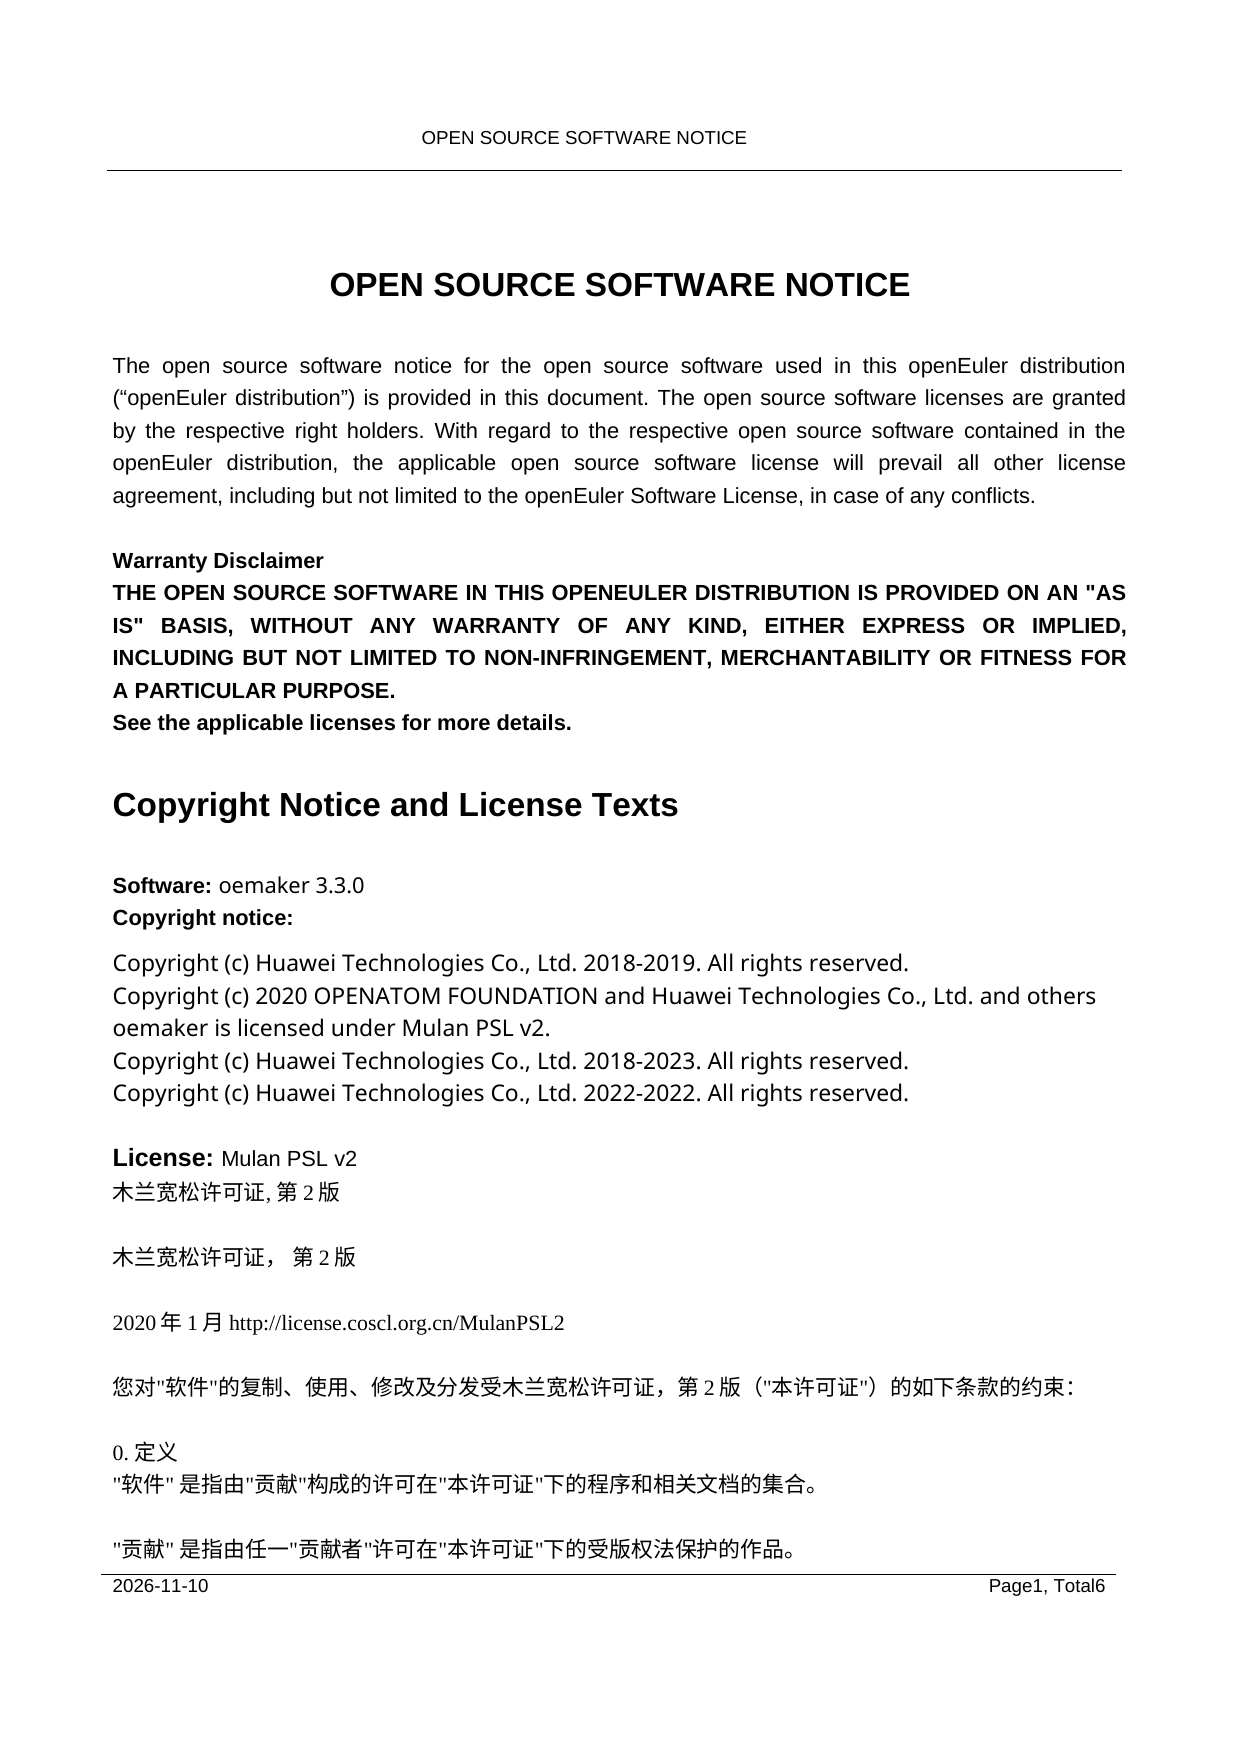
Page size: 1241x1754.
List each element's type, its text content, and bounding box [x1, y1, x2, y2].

text License: Mulan PSL v2 [112, 1142, 1128, 1174]
text The open source software notice for the open source software used in this openEuler distribution (“openEuler distribution”) is provided in this document. The open source software licenses are granted by the respective right holders. With regard to the respective open source software contained in the openEuler distribution, the applicable open source software license will prevail all other license agreement, including but not limited to the openEuler Software License, in case of any conflicts. [112, 349, 1128, 511]
text OPEN SOURCE SOFTWARE NOTICE [112, 251, 1128, 316]
text Copyright notice: [112, 901, 1128, 934]
text THE OPEN SOURCE SOFTWARE IN THIS OPENEULER DISTRIBUTION IS PROVIDED ON AN "AS IS" BASIS, WITHOUT ANY WARRANTY OF ANY KIND, EITHER EXPRESS OR IMPLIED, INCLUDING BUT NOT LIMITED TO NON-INFRINGEMENT, MERCHANTABILITY OR FITNESS FOR A PARTICULAR PURPOSE. See the applicable licenses for more details. [112, 576, 1128, 739]
text Copyright (c) Huawei Technologies Co., Ltd. 2018-2019. All rights reserved. Copyright (c) 2020 OPENATOM FOUNDATION and Huawei Technologies Co., Ltd. and others oemaker is licensed under Mulan PSL v2. Copyright (c) Huawei Technologies Co., Ltd. 2018-2023. All rights reserved. Copyright (c) Huawei Technologies Co., Ltd. 2022-2022. All rights reserved. [112, 947, 1128, 1142]
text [112, 1174, 1128, 1564]
text Copyright Notice and License Texts [112, 771, 1128, 836]
title Software: oemaker 3.3.0 [112, 869, 1128, 901]
text Warranty Disclaimer [112, 544, 1128, 576]
